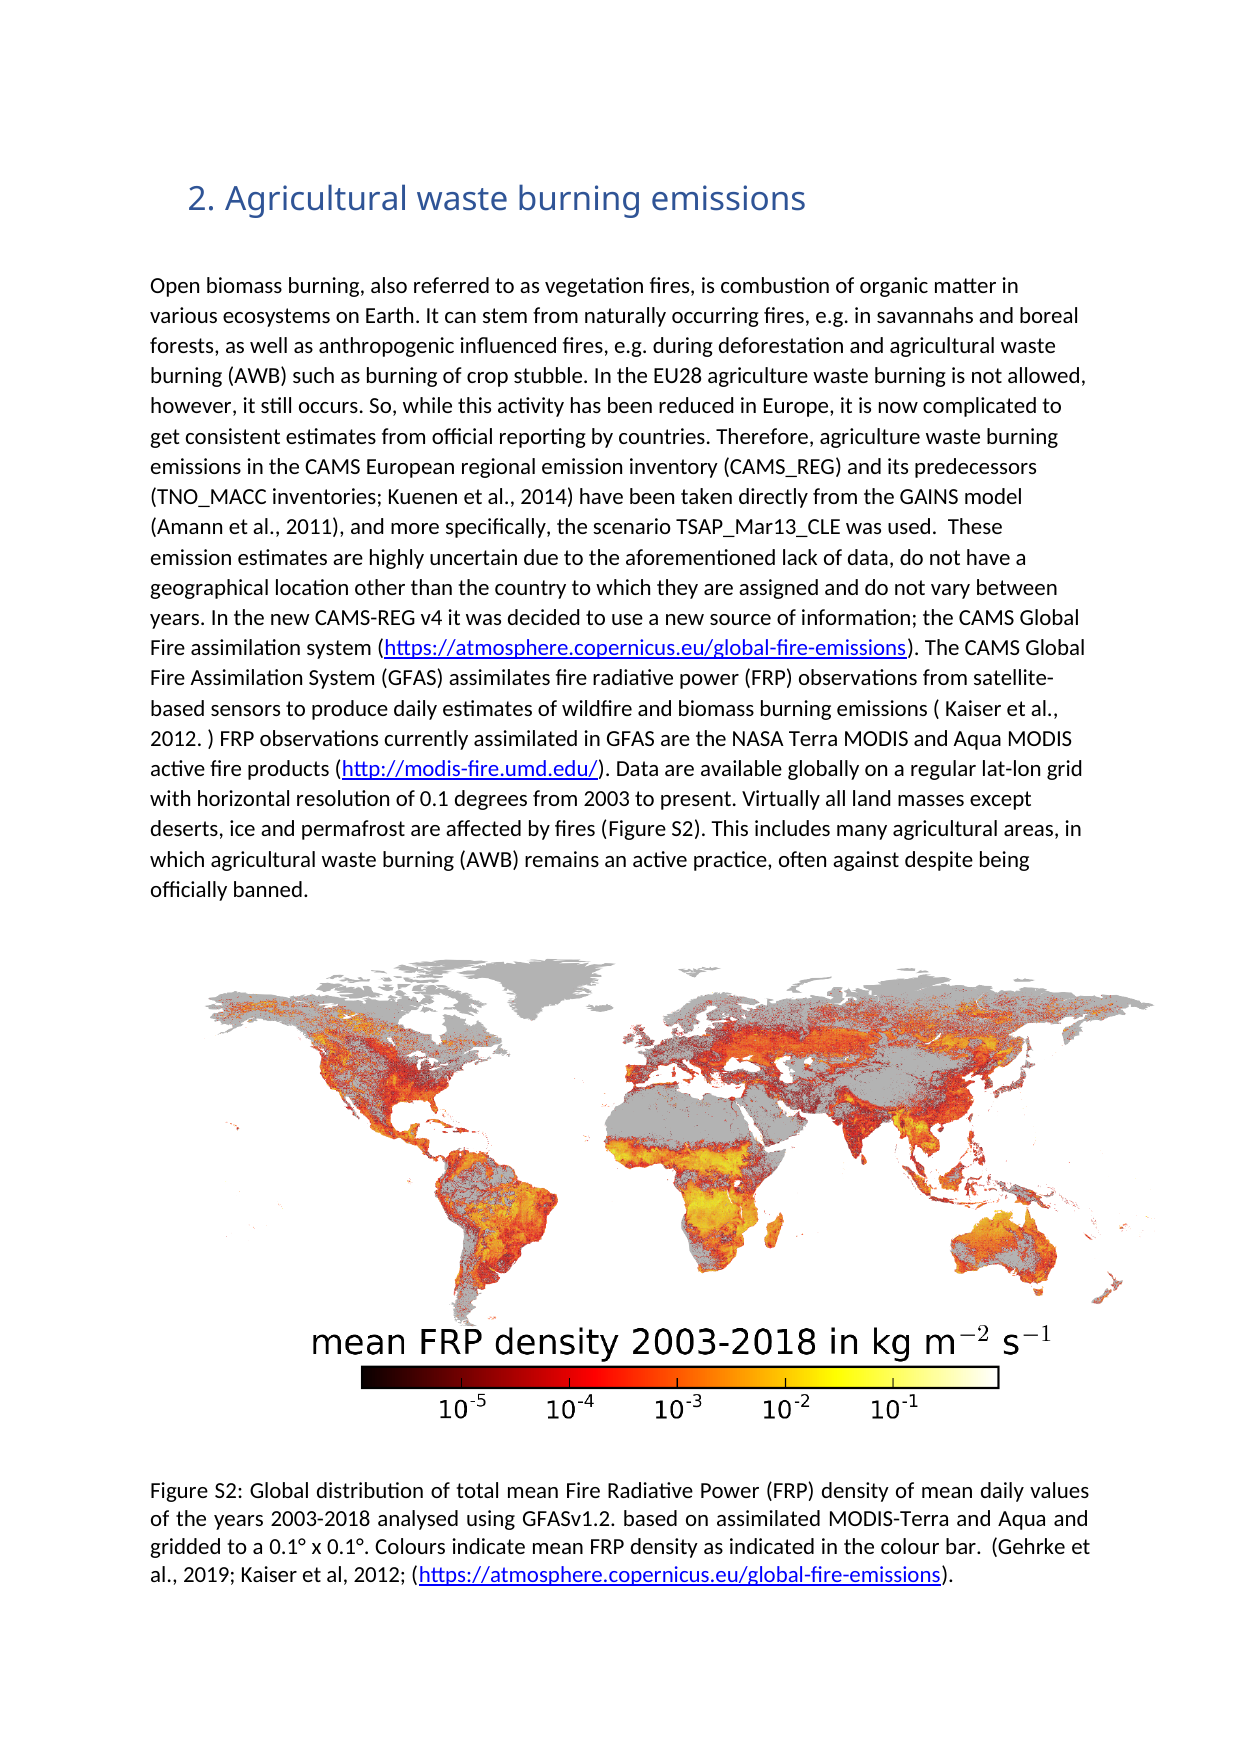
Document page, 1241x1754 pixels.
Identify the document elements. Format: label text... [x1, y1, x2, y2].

picture [150, 921, 1210, 1458]
text Open biomass burning, also referred to as vegetation fires, is combustion of organic matter in various ecosystems on Earth. It can stem from naturally occurring fires, e.g. in savannahs and boreal forests, as well as anthropogenic influenced fires, e.g. during deforestation and agricultural waste burning (AWB) such as burning of crop stubble. In the EU28 agriculture waste burning is not allowed, however, it still occurs. So, while this activity has been reduced in Europe, it is now complicated to get consistent estimates from official reporting by countries. Therefore, agriculture waste burning emissions in the CAMS European regional emission inventory (CAMS_REG) and its predecessors (TNO_MACC inventories; Kuenen et al., 2014) have been taken directly from the GAINS model (Amann et al., 2011), and more specifically, the scenario TSAP_Mar13_CLE was used. These emission estimates are highly uncertain due to the aforementioned lack of data, do not have a geographical location other than the country to which they are assigned and do not vary between years. In the new CAMS-REG v4 it was decided to use a new source of information; the CAMS Global Fire assimilation system (https://atmosphere.copernicus.eu/global-fire-emissions). The CAMS Global Fire Assimilation System (GFAS) assimilates fire radiative power (FRP) observations from satellite-based sensors to produce daily estimates of wildfire and biomass burning emissions ( Kaiser et al., 2012. ) FRP observations currently assimilated in GFAS are the NASA Terra MODIS and Aqua MODIS active fire products (http://modis-fire.umd.edu/). Data are available globally on a regular lat-lon grid with horizontal resolution of 0.1 degrees from 2003 to present. Virtually all land masses except deserts, ice and permafrost are affected by fires (Figure S2). This includes many agricultural areas, in which agricultural waste burning (AWB) remains an active practice, often against despite being officially banned. [150, 271, 1090, 903]
subtitle Agricultural waste burning emissions [187, 175, 1090, 220]
text Figure S2: Global distribution of total mean Fire Radiative Power (FRP) density of mean daily values of the years 2003-2018 analysed using GFASv1.2. based on assimilated MODIS-Terra and Aqua and gridded to a 0.1° x 0.1°. Colours indicate mean FRP density as indicated in the colour bar. (Gehrke et al., 2019; Kaiser et al, 2012; (https://atmosphere.copernicus.eu/global-fire-emissions). [150, 1476, 1090, 1588]
